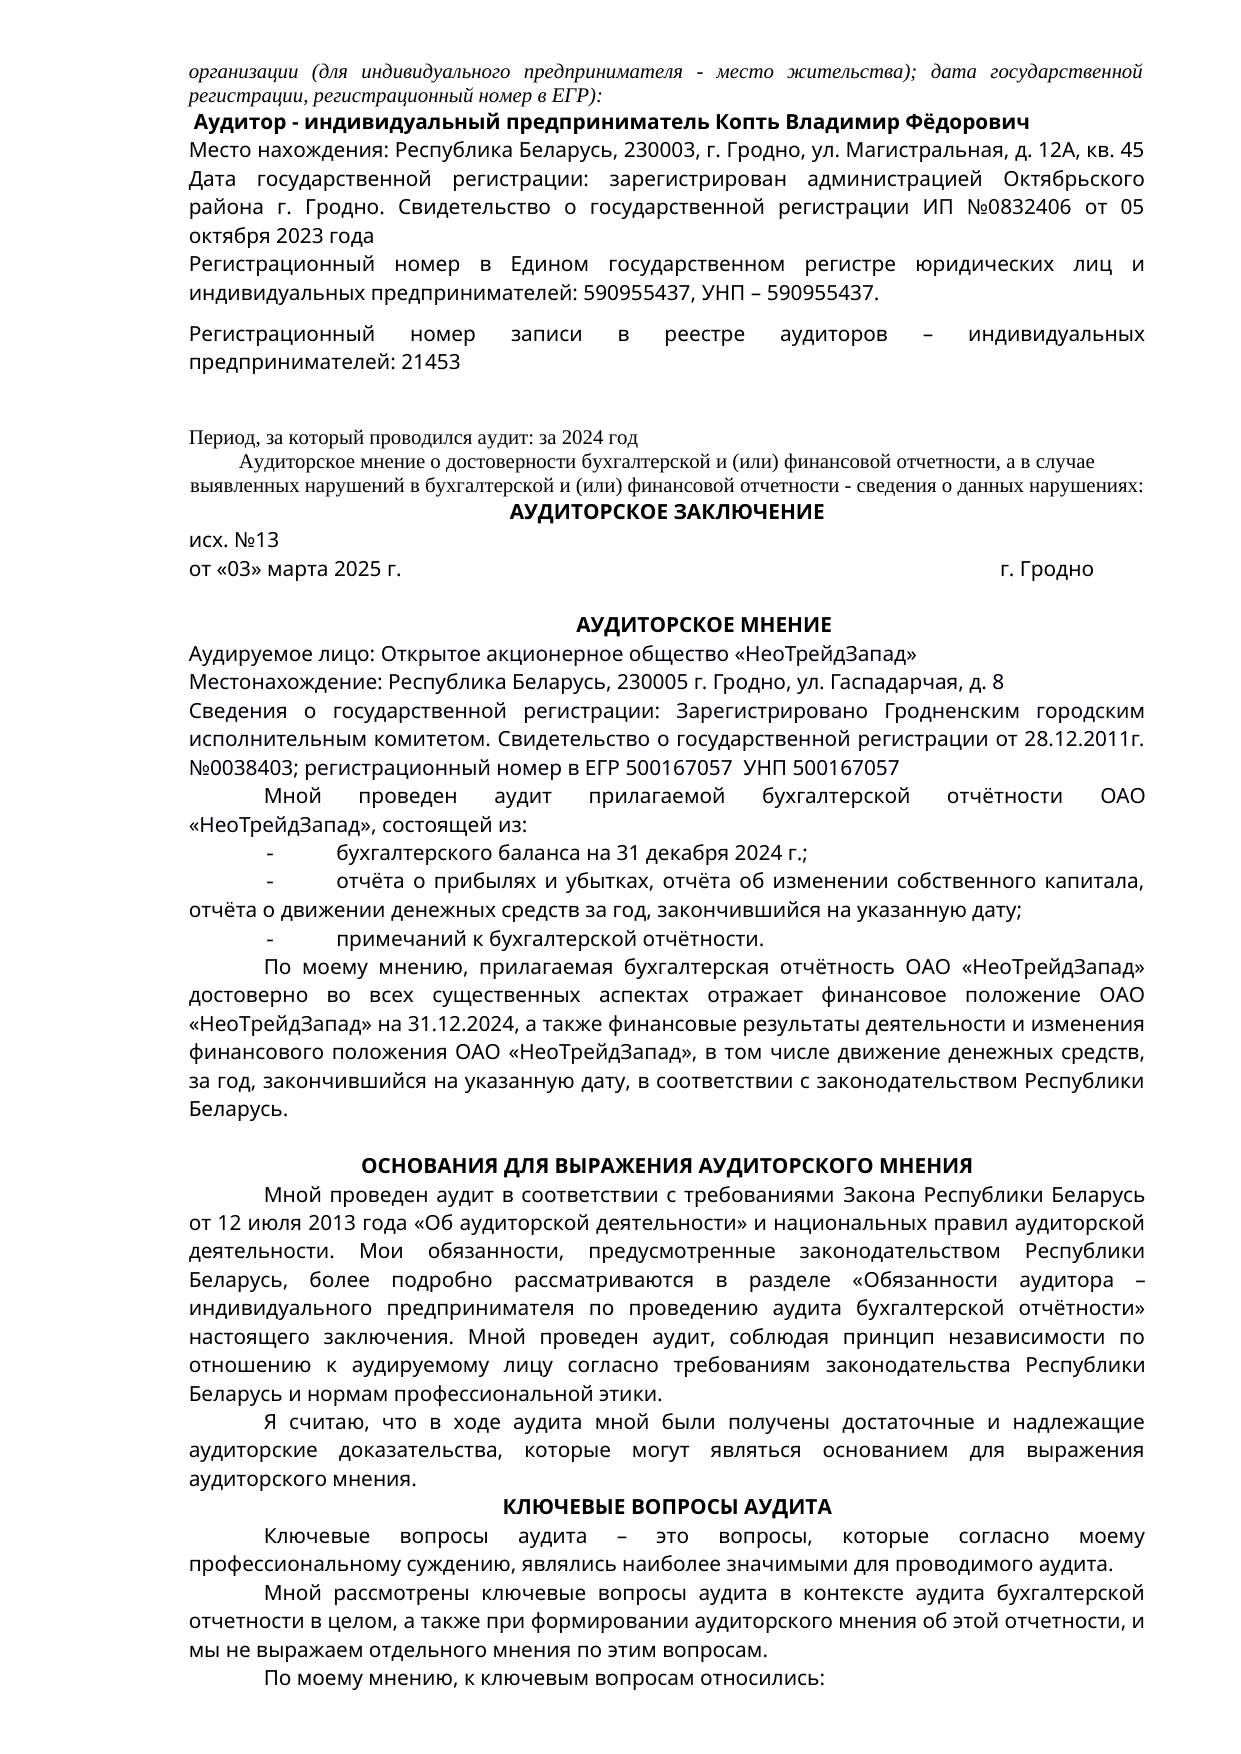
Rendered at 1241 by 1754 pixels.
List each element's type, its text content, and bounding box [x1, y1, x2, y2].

table_cell Период, за который проводился аудит: за 2024 год [177, 412, 1157, 449]
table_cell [177, 449, 1157, 1692]
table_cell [177, 59, 1157, 412]
